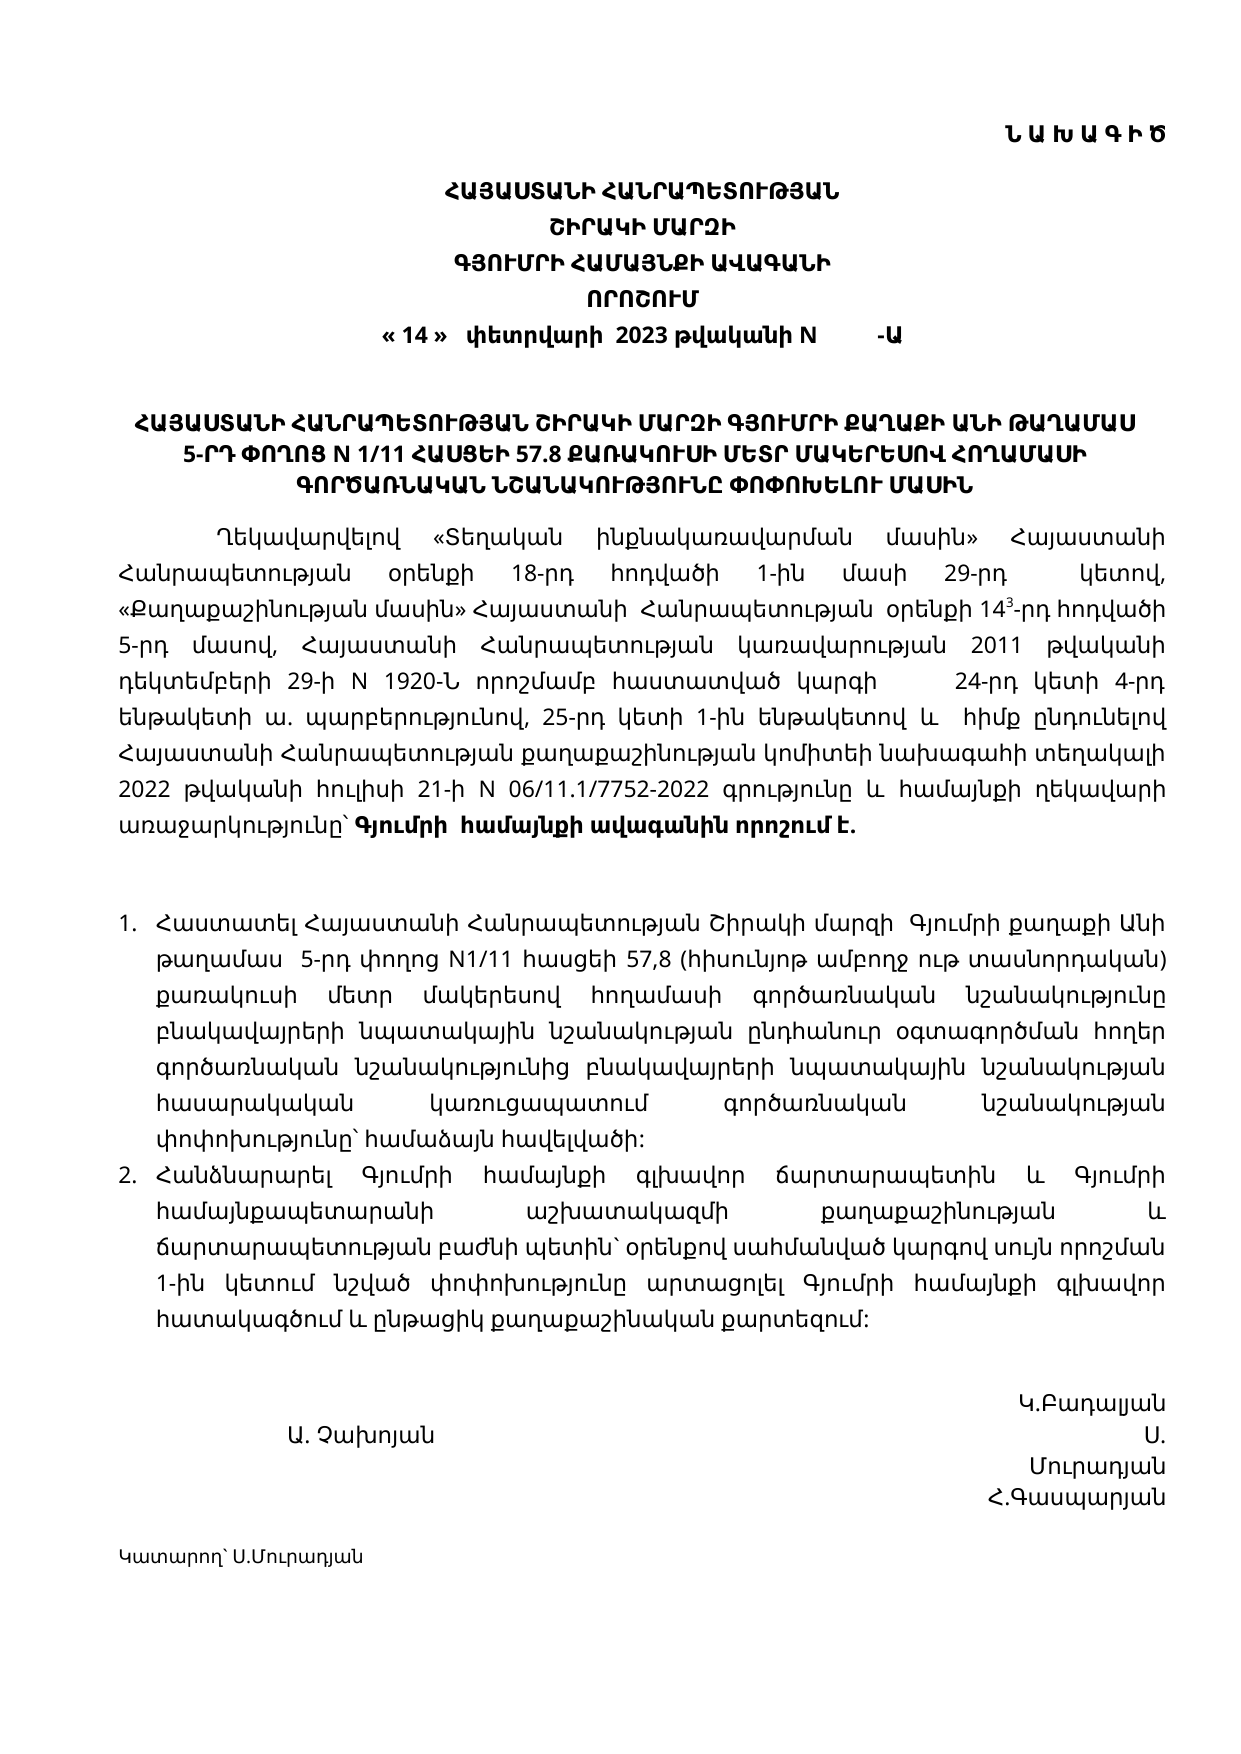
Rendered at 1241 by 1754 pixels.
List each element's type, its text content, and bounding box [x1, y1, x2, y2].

text ՈՐՈՇՈՒՄ [118, 283, 1167, 314]
text Կ.Բադալյան [118, 1387, 1167, 1418]
text ՀԱՅԱՍՏԱՆԻ ՀԱՆՐԱՊԵՏՈՒԹՅԱՆ ՇԻՐԱԿԻ ՄԱՐԶԻ ԳՅՈՒՄՐԻ ՔԱՂԱՔԻ ԱՆԻ ԹԱՂԱՄԱՍ 5-ՐԴ ՓՈՂՈՑ N 1/11 ՀԱՍՑԵԻ 57.8 ՔԱՌԱԿՈՒՍԻ ՄԵՏՐ ՄԱԿԵՐԵՍՈՎ ՀՈՂԱՄԱՍԻ ԳՈՐԾԱՌՆԱԿԱՆ ՆՇԱՆԱԿՈՒԹՅՈՒՆԸ ՓՈՓՈԽԵԼՈՒ ՄԱՍԻՆ [133, 407, 1137, 500]
text Ղեկավարվելով «Տեղական ինքնակառավարման մասին» Հայաստանի Հանրապետության օրենքի 18-րդ հոդվածի 1-ին մասի 29-րդ կետով, «Քաղաքաշինության մասին» Հայաստանի Հանրապետության օրենքի 143-րդ հոդվածի 5-րդ մասով, Հայաստանի Հանրապետության կառավարության 2011 թվականի դեկտեմբերի 29-ի N 1920-Ն որոշմամբ հաստատված կարգի 24-րդ կետի 4-րդ ենթակետի ա. պարբերությունով, 25-րդ կետի 1-ին ենթակետով և հիմք ընդունելով Հայաստանի Հանրապետության քաղաքաշինության կոմիտեի նախագահի տեղակալի 2022 թվականի հուլիսի 21-ի N 06/11.1/7752-2022 գրությունը և համայնքի ղեկավարի առաջարկությունը՝ Գյումրի համայնքի ավագանին որոշում է. [118, 521, 1167, 840]
text ՇԻՐԱԿԻ ՄԱՐԶԻ [118, 211, 1167, 242]
text Ա. Չախոյան Ս. Մուրադյան [118, 1418, 1167, 1481]
text « 14 » փետրվարի 2023 թվականի N -Ա [118, 319, 1167, 350]
list Հաստատել Հայաստանի Հանրապետության Շիրակի մարզի Գյումրի քաղաքի Անի թաղամաս 5-րդ փողոց N1/11 հասցեի 57,8 (հիսունյոթ ամբողջ ութ տասնորդական) քառակուսի մետր մակերեսով հողամասի գործառնական նշանակությունը բնակավայրերի նպատակային նշանակության ընդհանուր օգտագործման հողեր գործառնական նշանակությունից բնակավայրերի նպատակային նշանակության հասարակական կառուցապատում գործառնական նշանակության փոփոխությունը՝ համաձայն հավելվածի: [118, 907, 1167, 1154]
text Ն Ա Խ Ա Գ Ի Ծ [118, 118, 1167, 149]
text Կատարող` Ս.Մուրադյան [118, 1543, 1167, 1569]
list Հանձնարարել Գյումրի համայնքի գլխավոր ճարտարապետին և Գյումրի համայնքապետարանի աշխատակազմի քաղաքաշինության և ճարտարապետության բաժնի պետին` օրենքով սահմանված կարգով սույն որոշման 1-ին կետում նշված փոփոխությունը արտացոլել Գյումրի համայնքի գլխավոր հատակագծում և ընթացիկ քաղաքաշինական քարտեզում: [118, 1159, 1167, 1334]
text Հ.Գասպարյան [118, 1481, 1167, 1512]
text ՀԱՅԱՍՏԱՆԻ ՀԱՆՐԱՊԵՏՈՒԹՅԱՆ [118, 175, 1167, 206]
text ԳՅՈՒՄՐԻ ՀԱՄԱՅՆՔԻ ԱՎԱԳԱՆԻ [118, 247, 1167, 278]
